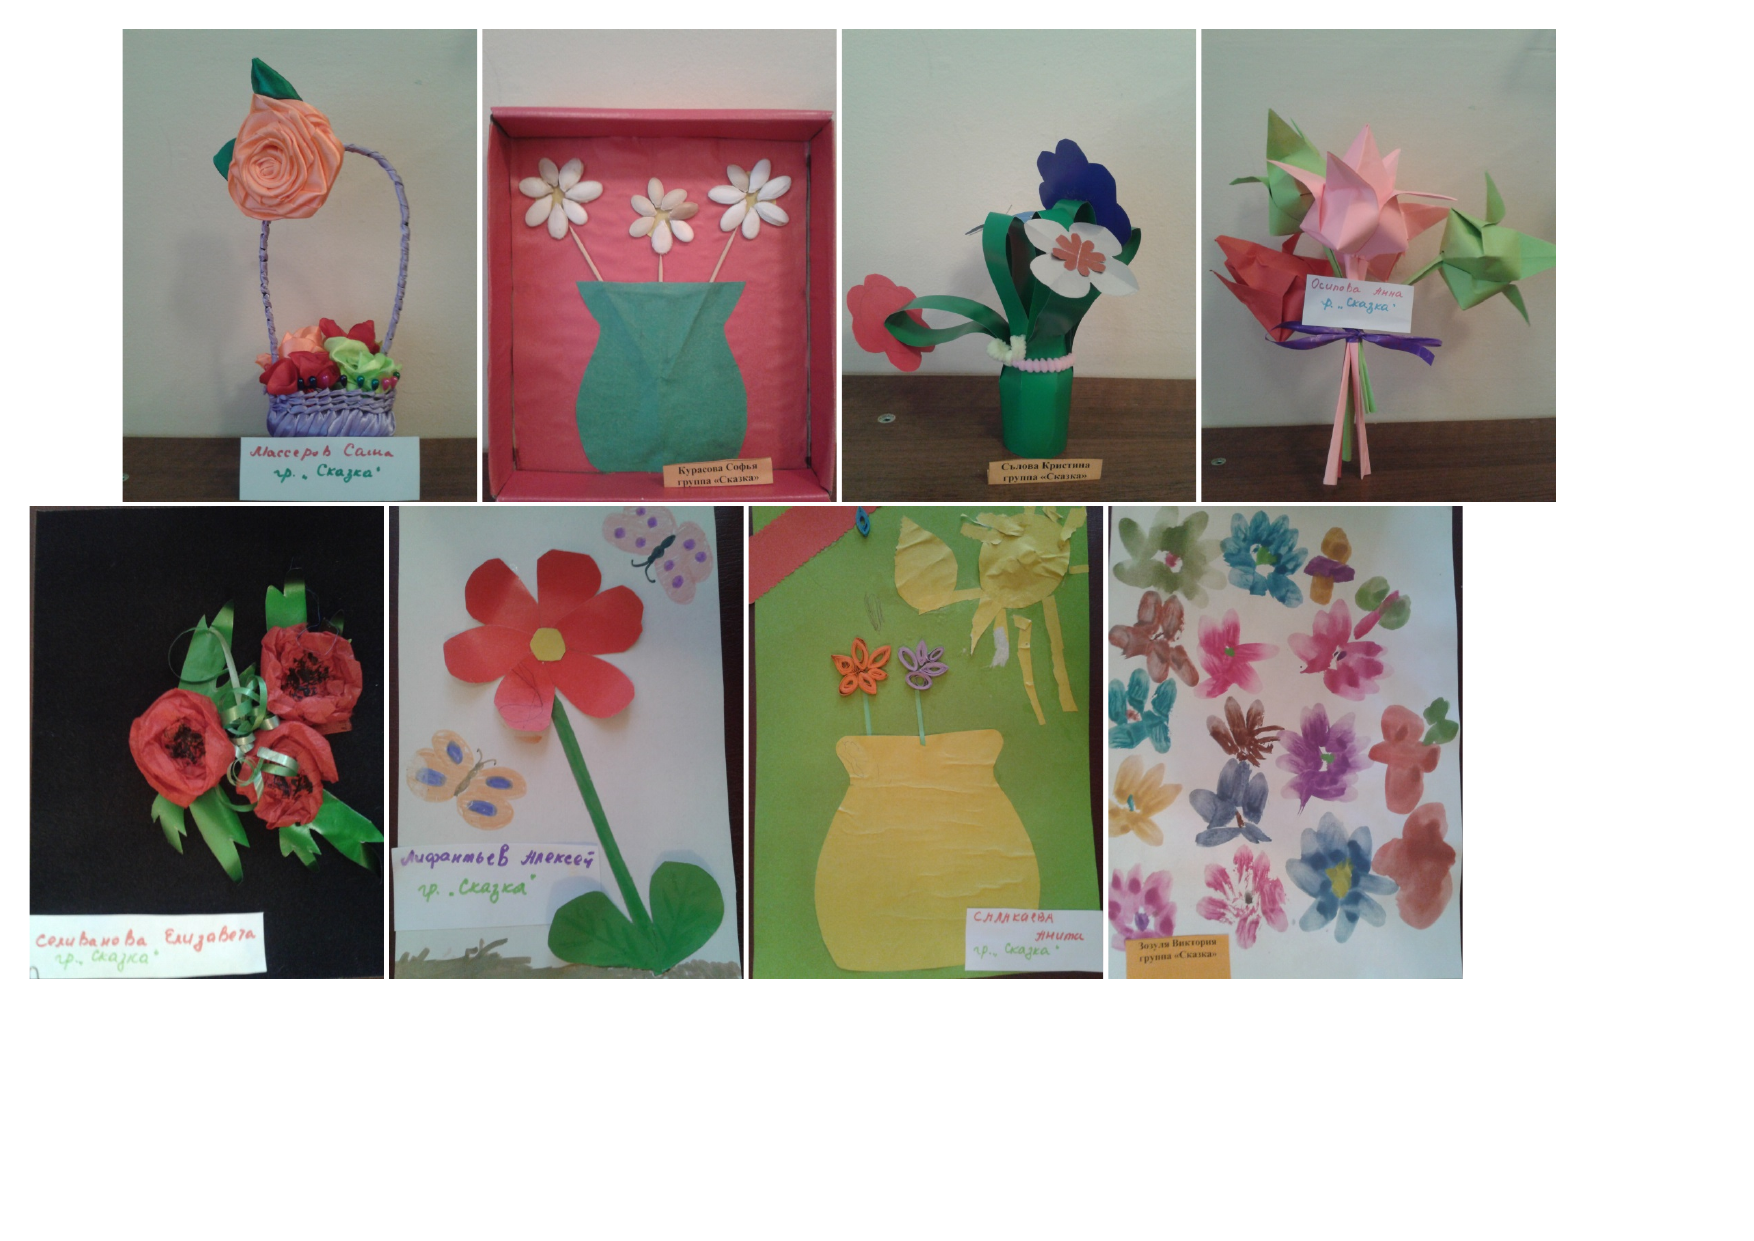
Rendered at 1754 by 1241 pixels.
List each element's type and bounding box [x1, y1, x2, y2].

picture [841, 29, 1197, 502]
picture [1201, 29, 1556, 502]
picture [389, 506, 744, 979]
picture [122, 29, 478, 502]
picture [748, 506, 1104, 979]
picture [1108, 506, 1463, 979]
picture [482, 29, 837, 502]
picture [29, 506, 384, 979]
